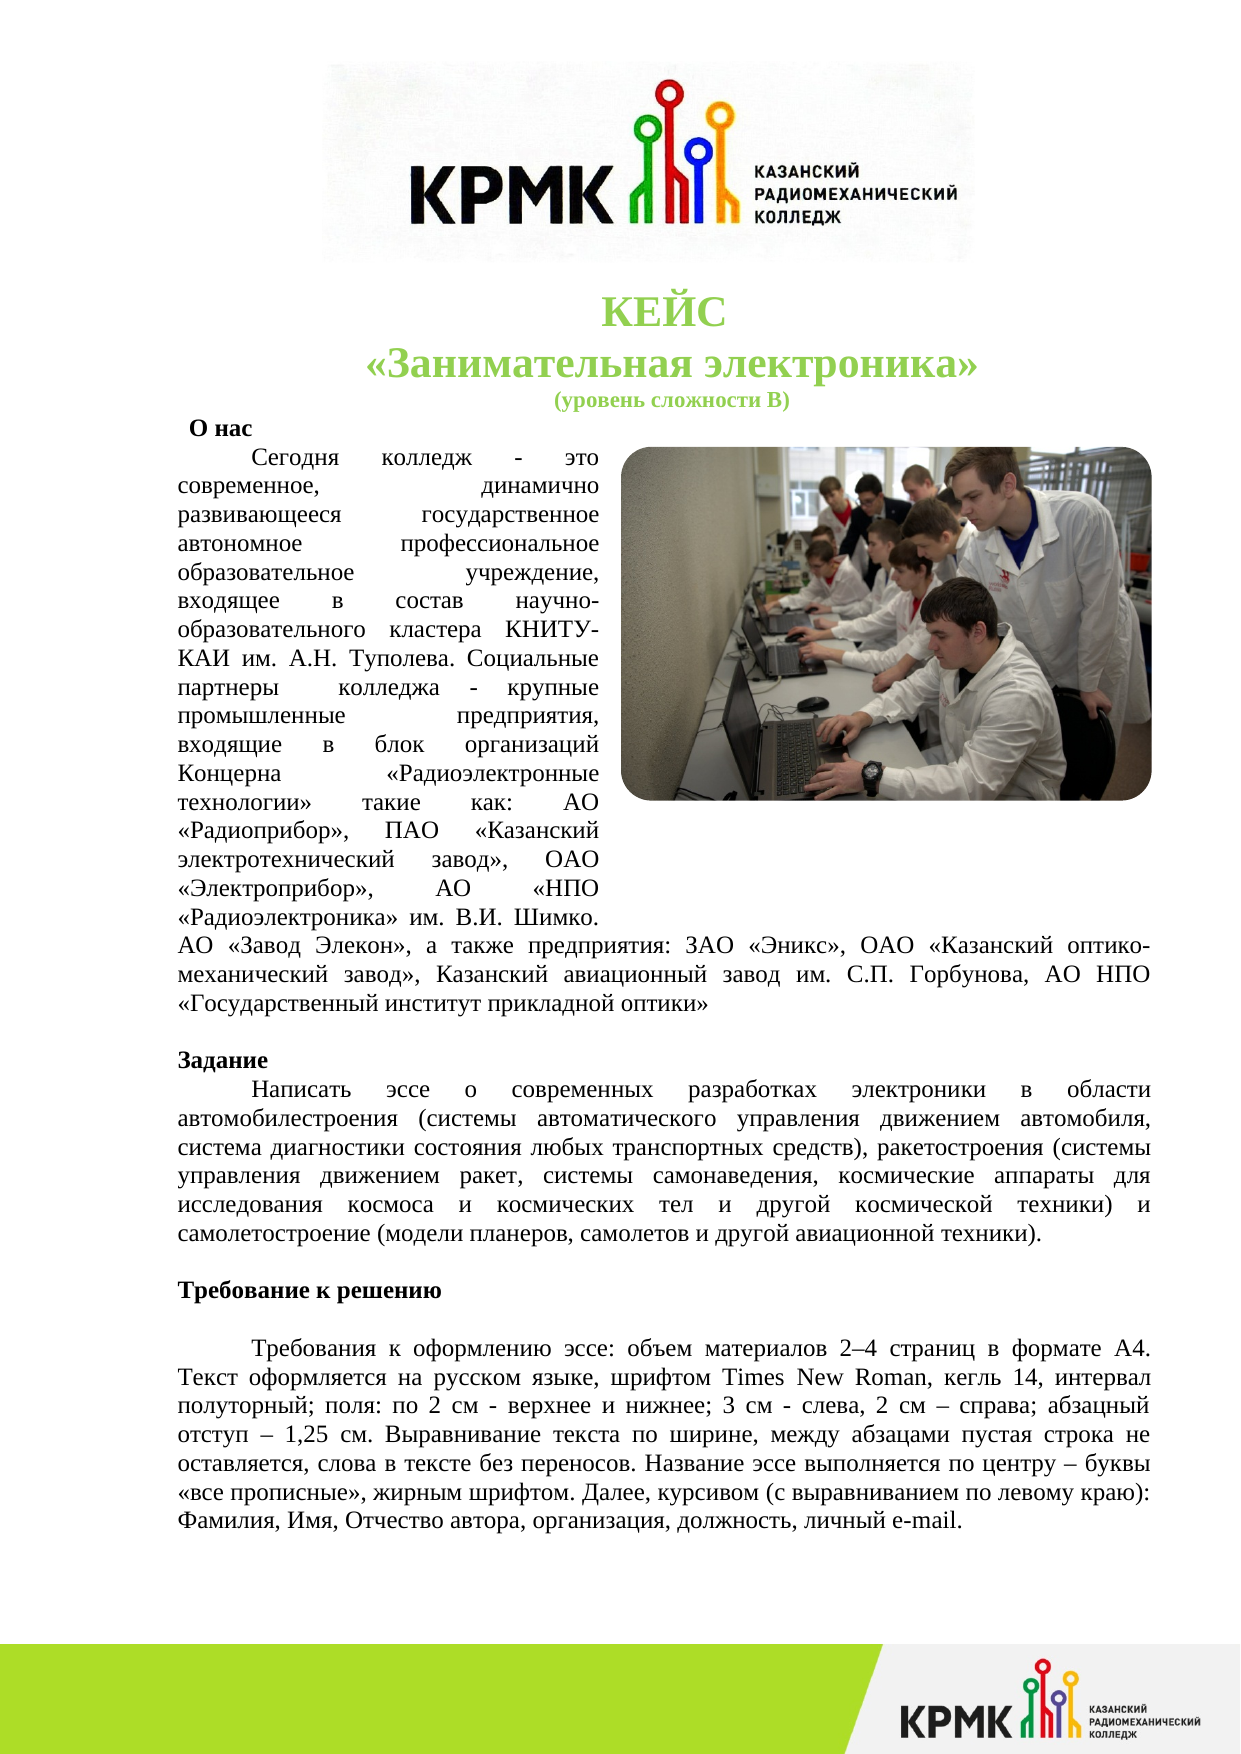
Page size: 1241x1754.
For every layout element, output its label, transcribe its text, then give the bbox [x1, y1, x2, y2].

text «Занимательная электроника» [177, 336, 1166, 386]
picture [321, 61, 976, 263]
text Требование к решению [177, 1275, 1152, 1304]
text О нас [177, 413, 1152, 442]
text Написать эссе о современных разработках электроники в области автомобилестроения (системы автоматического управления движением автомобиля, система диагностики состояния любых транспортных средств), ракетостроения (системы управления движением ракет, системы самонаведения, космические аппараты для исследования космоса и космических тел и другой космической техники) и самолетостроение (модели планеров, самолетов и другой авиационной техники). [177, 1074, 1152, 1247]
text (уровень сложности В) [177, 386, 1166, 413]
picture [621, 446, 1152, 801]
text Требования к оформлению эссе: объем материалов 2–4 страниц в формате А4. Текст оформляется на русском языке, шрифтом Times New Roman, кегль 14, интервал полуторный; поля: по 2 см - верхнее и нижнее; 3 см - слева, 2 см – справа; абзацный отступ – 1,25 см. Выравнивание текста по ширине, между абзацами пустая строка не оставляется, слова в тексте без переносов. Название эссе выполняется по центру – буквы «все прописные», жирным шрифтом. Далее, курсивом (с выравниванием по левому краю): Фамилия, Имя, Отчество автора, организация, должность, личный e-mail. [177, 1333, 1152, 1534]
picture [0, 1644, 1241, 1754]
text КЕЙС [177, 286, 1152, 336]
text Задание [177, 1045, 1152, 1074]
